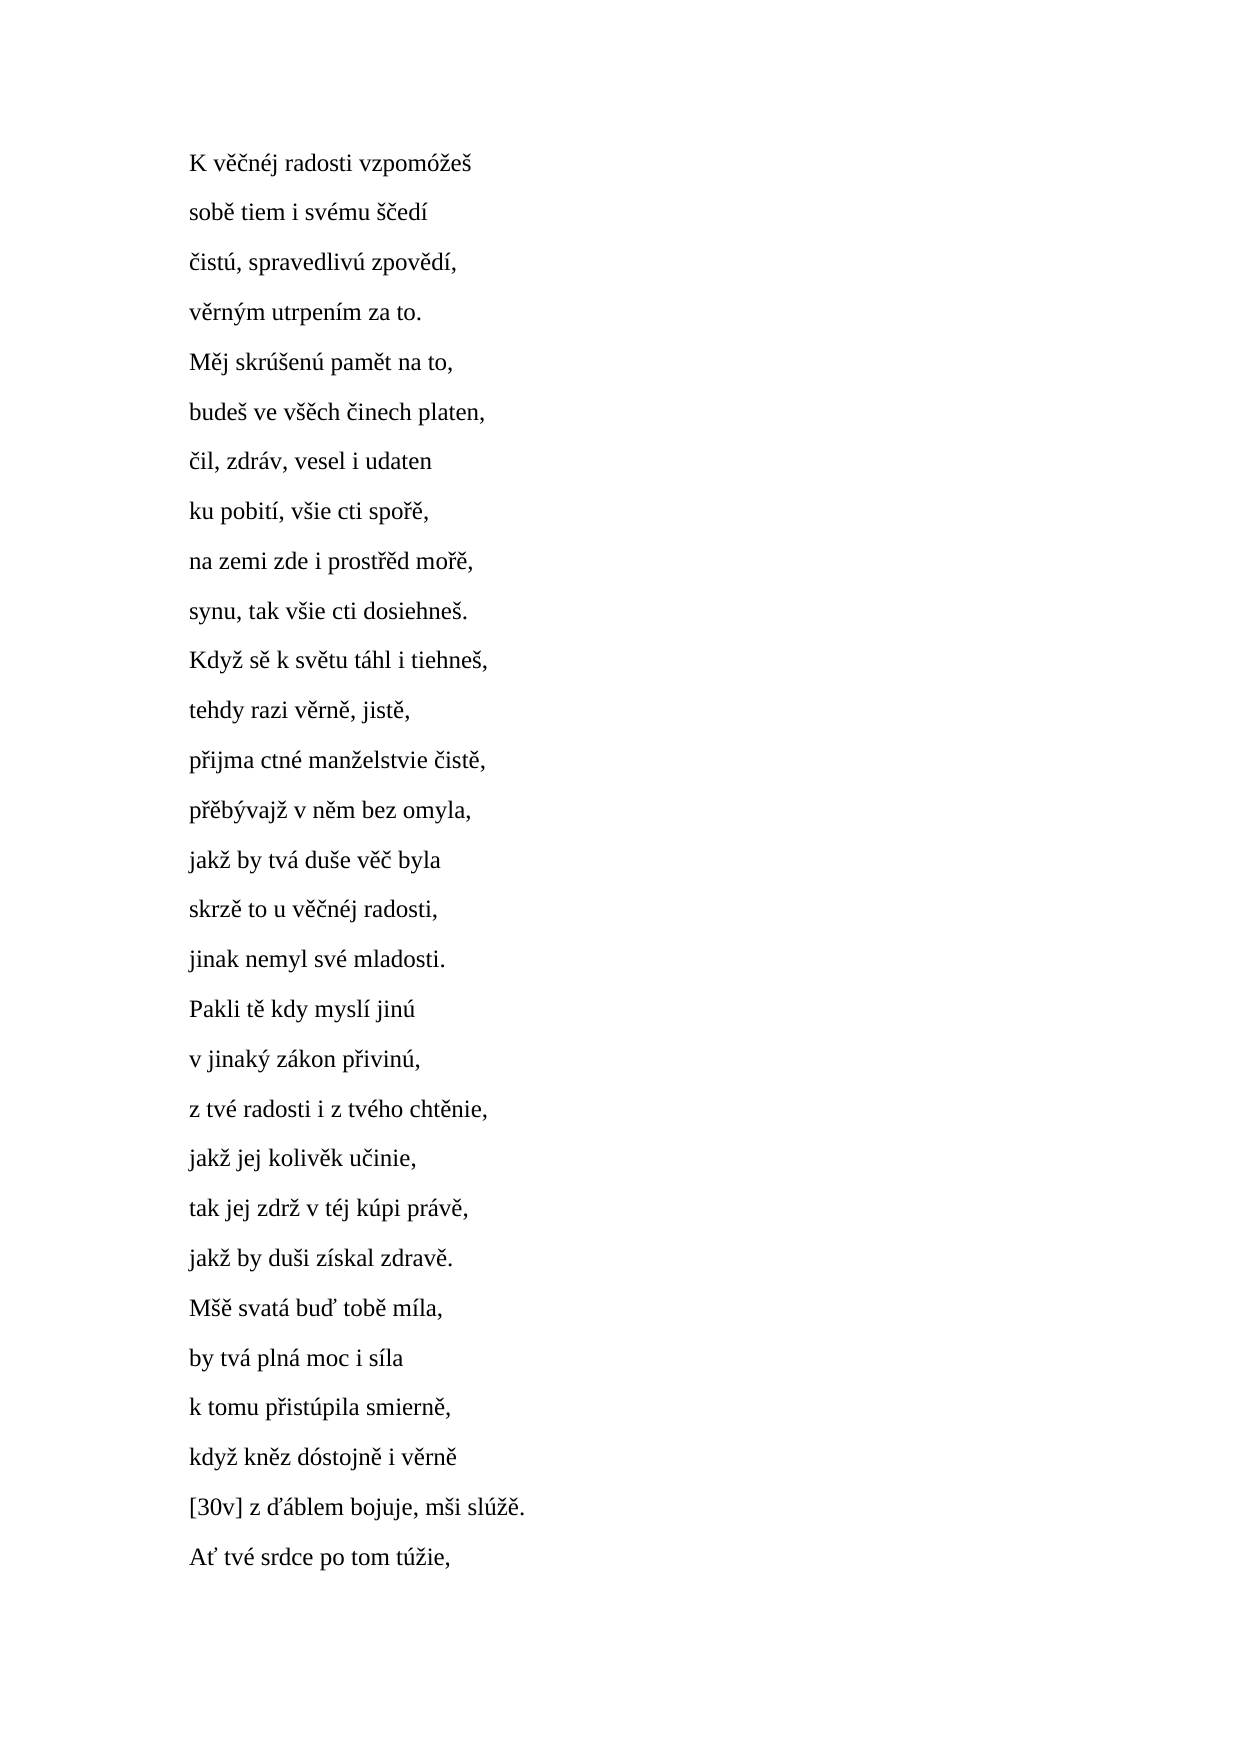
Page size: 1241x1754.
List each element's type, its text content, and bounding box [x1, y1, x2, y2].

text ku pobití, všie cti spořě, [189, 496, 1093, 525]
text přijma ctné manželstvie čistě, [189, 745, 1093, 774]
text jinak nemyl své mladosti. [189, 944, 1093, 973]
text budeš ve všěch činech platen, [189, 397, 1093, 425]
text čistú, spravedlivú zpovědí, [189, 247, 1093, 276]
text Pakli tě kdy myslí jinú [189, 994, 1093, 1023]
text přěbývajž v něm bez omyla, [189, 795, 1093, 824]
text věrným utrpením za to. [189, 297, 1093, 326]
text [30v] z ďáblem bojuje, mši slúžě. [189, 1492, 1093, 1521]
text k tomu přistúpila smierně, [189, 1392, 1093, 1421]
text K věčnéj radosti vzpomóžeš [189, 148, 1093, 176]
text jakž jej kolivěk učinie, [189, 1143, 1093, 1172]
text z tvé radosti i z tvého chtěnie, [189, 1094, 1093, 1122]
text v jinaký zákon přivinú, [189, 1044, 1093, 1073]
text synu, tak všie cti dosiehneš. [189, 596, 1093, 624]
text skrzě to u věčnéj radosti, [189, 894, 1093, 923]
text tehdy razi věrně, jistě, [189, 695, 1093, 724]
text Mšě svatá buď tobě míla, [189, 1293, 1093, 1322]
text čil, zdráv, vesel i udaten [189, 446, 1093, 475]
text Když sě k světu táhl i tiehneš, [189, 646, 1093, 674]
text sobě tiem i svému ščedí [189, 197, 1093, 226]
text jakž by tvá duše věč byla [189, 845, 1093, 873]
text Ať tvé srdce po tom túžie, [189, 1542, 1093, 1571]
text by tvá plná moc i síla [189, 1343, 1093, 1371]
text na zemi zde i prostřěd mořě, [189, 546, 1093, 575]
text Měj skrúšenú pamět na to, [189, 347, 1093, 376]
text když kněz dóstojně i věrně [189, 1442, 1093, 1471]
text jakž by duši získal zdravě. [189, 1243, 1093, 1272]
text tak jej zdrž v téj kúpi právě, [189, 1193, 1093, 1222]
